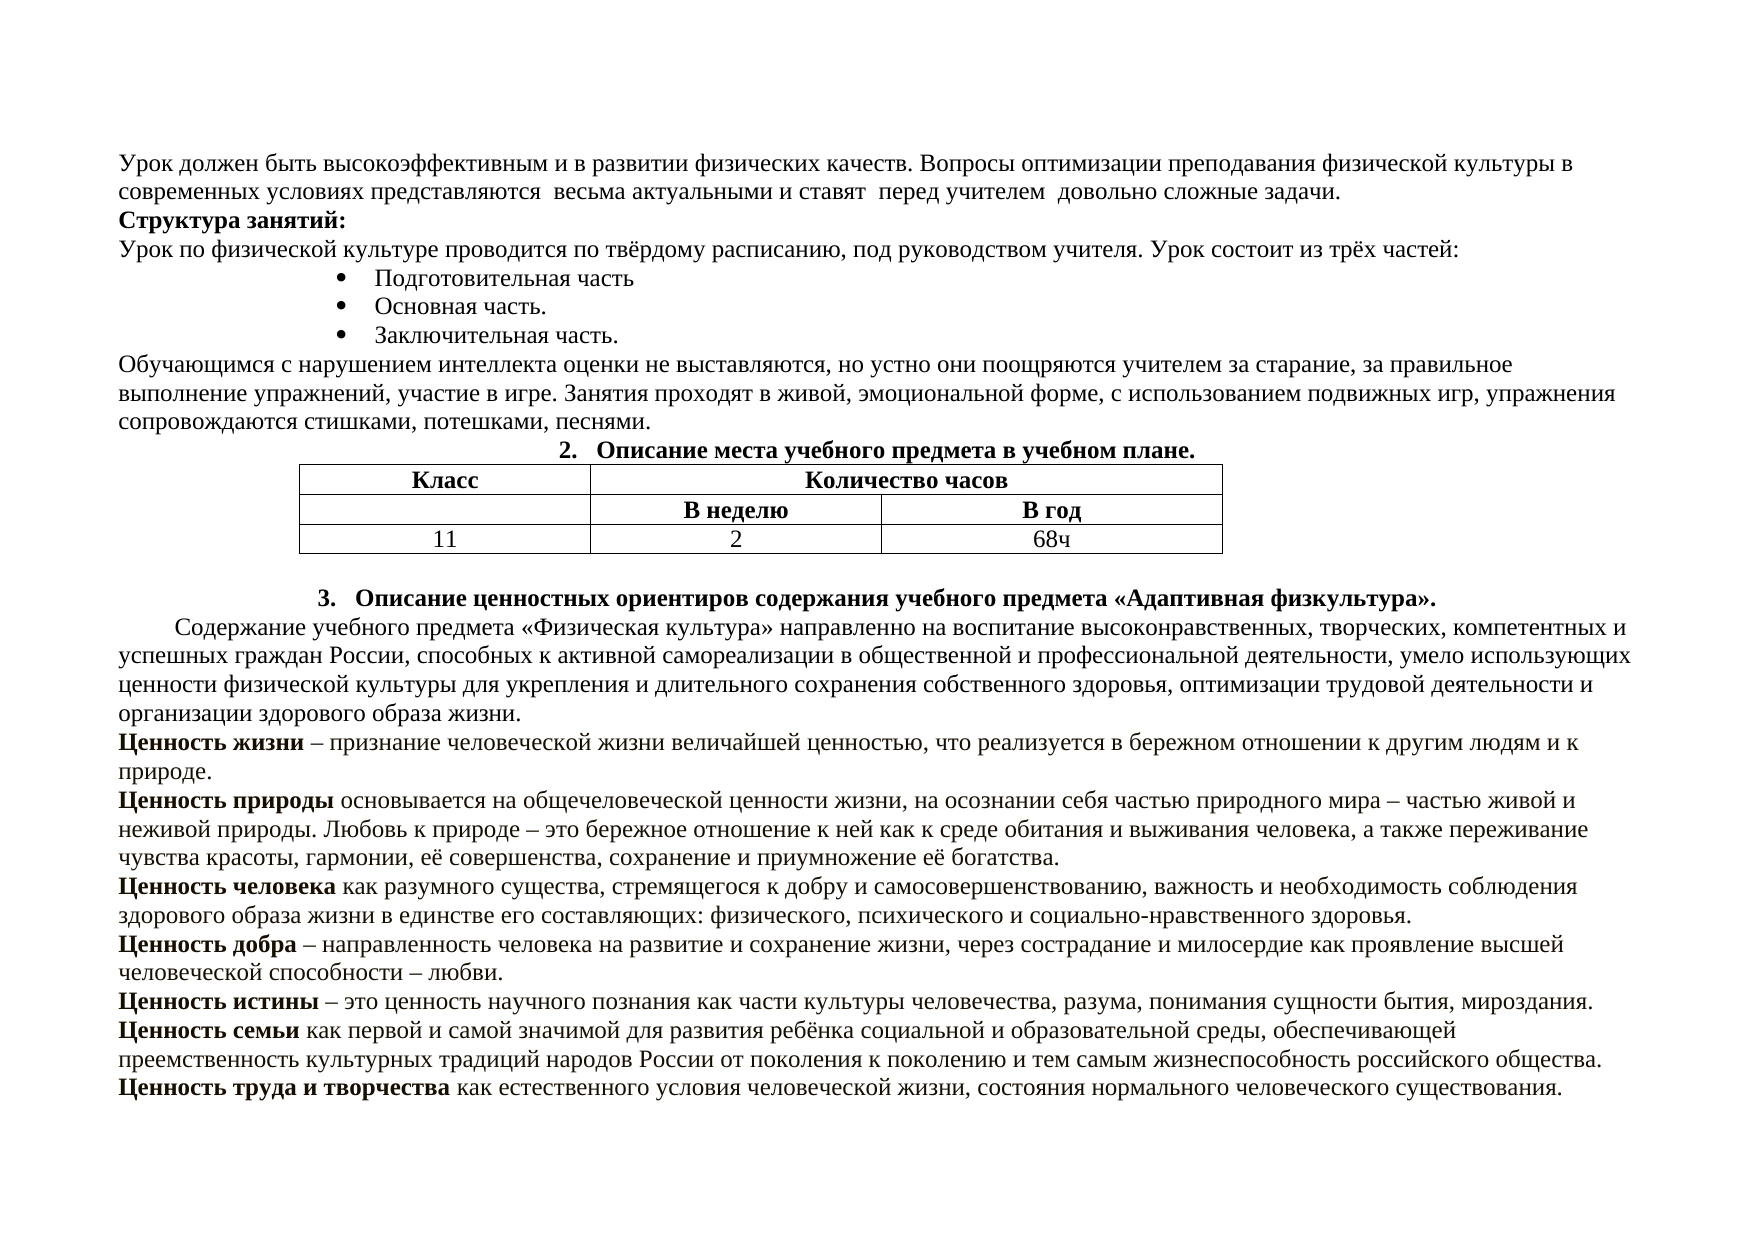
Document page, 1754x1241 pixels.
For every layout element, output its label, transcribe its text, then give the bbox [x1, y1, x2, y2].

list Подготовительная часть [337, 263, 1636, 291]
list Заключительная часть. [337, 320, 1636, 349]
table_cell [300, 495, 590, 523]
text Урок по физической культуре проводится по твёрдому расписанию, под руководством учителя. Урок состоит из трёх частей: [118, 234, 1633, 263]
table_header Количество часов [591, 465, 1222, 494]
list Описание места учебного предмета в учебном плане. [118, 435, 1636, 464]
table_cell 2 [591, 525, 881, 553]
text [118, 148, 1633, 205]
text Ценность истины – это ценность научного познания как части культуры человечества, разума, понимания сущности бытия, мироздания. [118, 986, 1636, 1015]
text Ценность человека как разумного существа, стремящегося к добру и самосовершенствованию, важность и необходимость соблюдения здорового образа жизни в единстве его составляющих: физического, психического и социально-нравственного здоровья. [118, 871, 1636, 929]
table_cell 11 [300, 525, 590, 553]
list Основная часть. [337, 291, 1636, 320]
table_cell В год [882, 495, 1222, 523]
table_cell 68ч [882, 525, 1222, 553]
text Структура занятий: [118, 205, 1633, 234]
text Обучающимся с нарушением интеллекта оценки не выставляются, но устно они поощряются учителем за старание, за правильное выполнение упражнений, участие в игре. Занятия проходят в живой, эмоциональной форме, с использованием подвижных игр, упражнения сопровождаются стишками, потешками, песнями. [118, 349, 1636, 435]
text Ценность жизни – признание человеческой жизни величайшей ценностью, что реализуется в бережном отношении к другим людям и к природе. [118, 727, 1635, 785]
text Ценность труда и творчества как естественного условия человеческой жизни, состояния нормального человеческого существования. [118, 1072, 1636, 1101]
table_header Класс [300, 465, 590, 494]
text Содержание учебного предмета «Физическая культура» направленно на воспитание высоконравственных, творческих, компетентных и успешных граждан России, способных к активной самореализации в общественной и профессиональной деятельности, умело использующих ценности физической культуры для укрепления и длительного сохранения собственного здоровья, оптимизации трудовой деятельности и организации здорового образа жизни. [118, 612, 1636, 727]
text Ценность добра – направленность человека на развитие и сохранение жизни, через сострадание и милосердие как проявление высшей человеческой способности – любви. [118, 929, 1636, 986]
text Ценность природы основывается на общечеловеческой ценности жизни, на осознании себя частью природного мира – частью живой и неживой природы. Любовь к природе – это бережное отношение к ней как к среде обитания и выживания человека, а также переживание чувства красоты, гармонии, её совершенства, сохранение и приумножение её богатства. [118, 785, 1636, 871]
table_cell В неделю [591, 495, 881, 523]
list Описание ценностных ориентиров содержания учебного предмета «Адаптивная физкультура». [118, 583, 1636, 612]
text Ценность семьи как первой и самой значимой для развития ребёнка социальной и образовательной среды, обеспечивающей преемственность культурных традиций народов России от поколения к поколению и тем самым жизнеспособность российского общества. [118, 1015, 1636, 1072]
